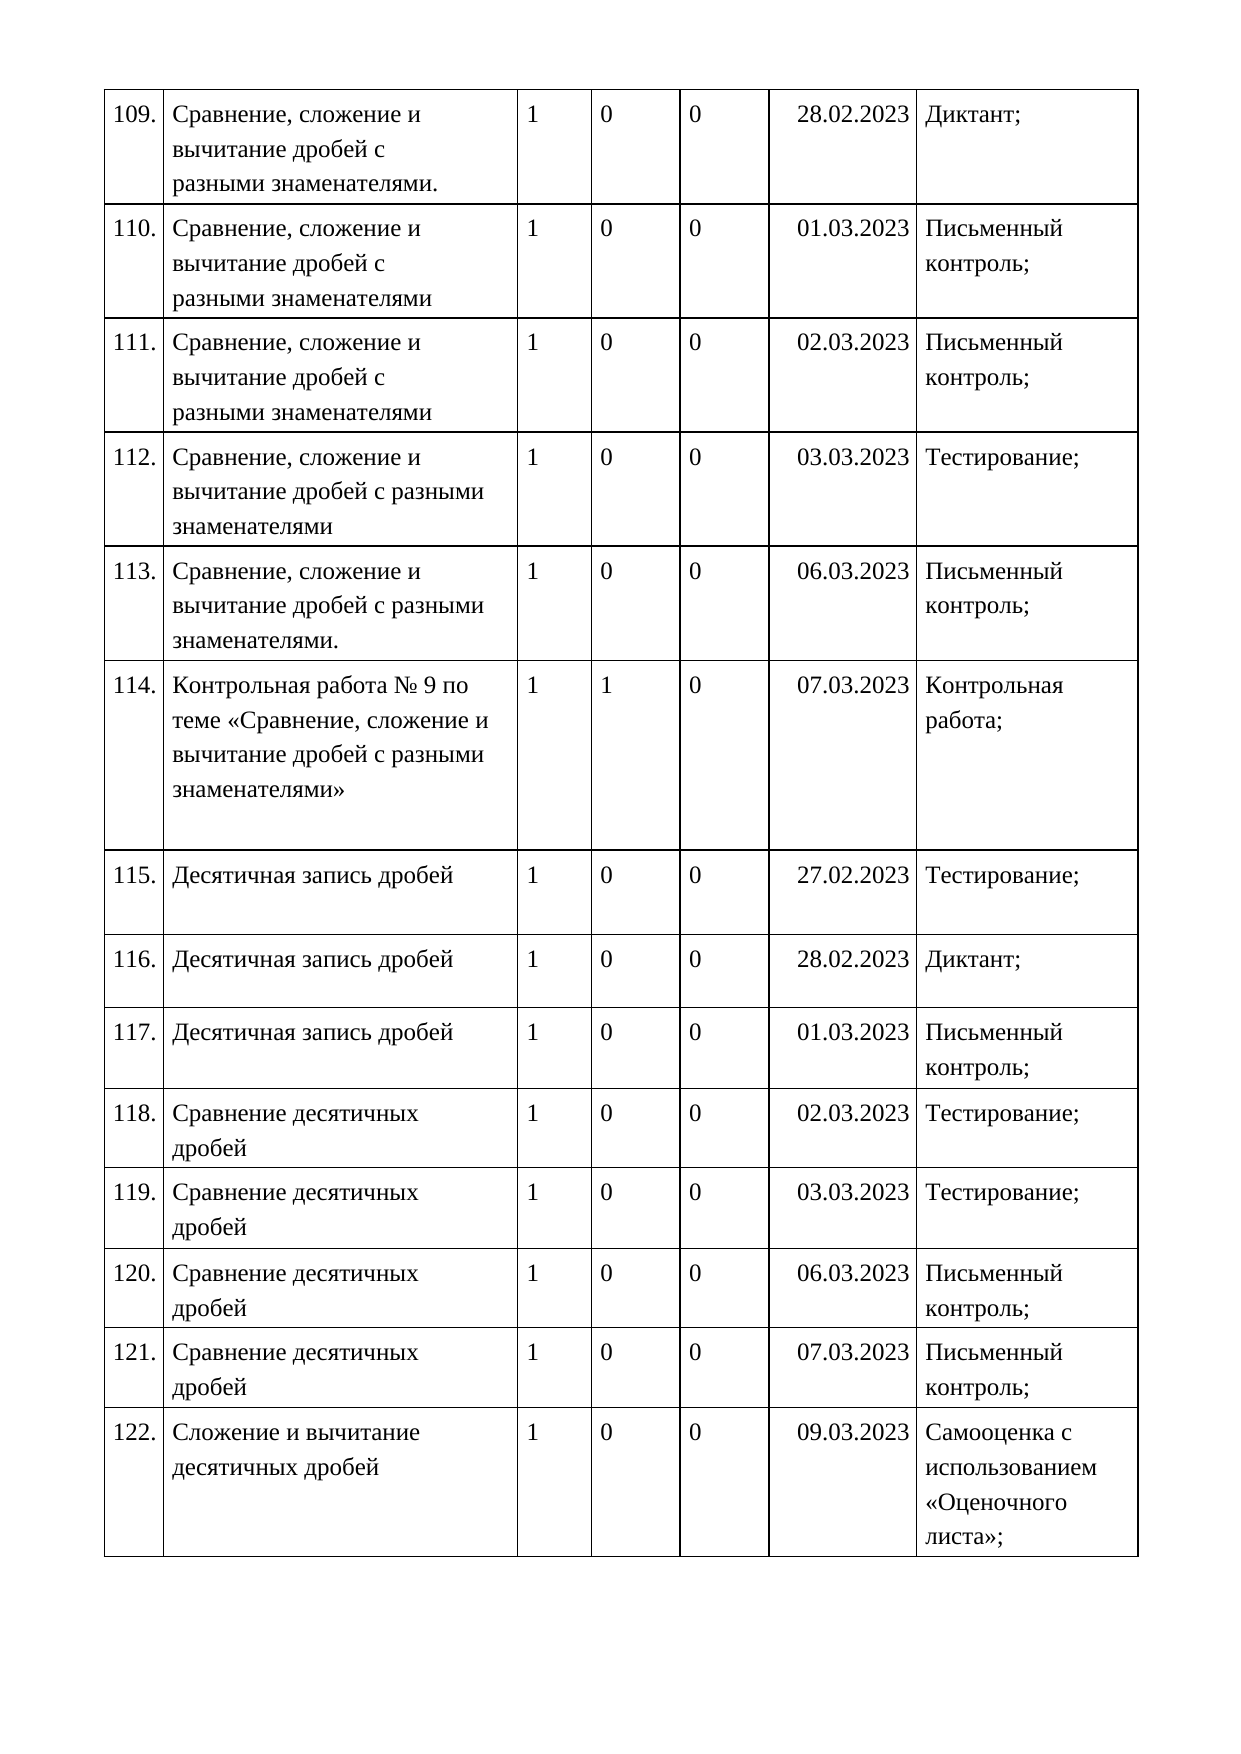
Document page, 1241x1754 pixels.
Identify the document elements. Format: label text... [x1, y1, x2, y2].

table_cell 121. [105, 1328, 163, 1407]
table_cell 06.03.2023 [770, 547, 916, 659]
table_cell 1 [518, 433, 591, 545]
table_cell 0 [681, 851, 768, 934]
table_cell 07.03.2023 [770, 661, 916, 849]
table_cell 1 [518, 1328, 591, 1407]
table_cell 1 [518, 1089, 591, 1167]
table_cell 1 [518, 1168, 591, 1247]
table_cell 0 [592, 1168, 679, 1247]
table_cell 0 [681, 1249, 768, 1327]
table_cell 01.03.2023 [770, 1008, 916, 1087]
table_cell 1 [518, 319, 591, 431]
table_cell 0 [681, 1168, 768, 1247]
table_cell 0 [681, 661, 768, 849]
table_cell 120. [105, 1249, 163, 1327]
table_cell Сравнение десятичных дробей [164, 1249, 517, 1327]
table_cell 117. [105, 1008, 163, 1087]
table_header 1 [518, 90, 591, 203]
table_cell 118. [105, 1089, 163, 1167]
table_cell 0 [592, 319, 679, 431]
table_cell 1 [592, 661, 679, 849]
table_cell 0 [681, 1089, 768, 1167]
table_cell 27.02.2023 [770, 851, 916, 934]
table_cell 0 [681, 319, 768, 431]
table_cell 113. [105, 547, 163, 659]
table_cell 0 [681, 433, 768, 545]
table_cell Письменный контроль; [917, 1328, 1137, 1407]
table_cell Самооценка с использованием «Оценочного листа»; [917, 1408, 1137, 1556]
table_cell Письменный контроль; [917, 1249, 1137, 1327]
table_cell 1 [518, 1249, 591, 1327]
table_cell Сравнение десятичных дробей [164, 1089, 517, 1167]
table_cell 0 [681, 1408, 768, 1556]
table_cell 0 [592, 851, 679, 934]
table_cell 07.03.2023 [770, 1328, 916, 1407]
table_cell 0 [592, 547, 679, 659]
table_cell 0 [592, 935, 679, 1006]
table_cell Письменный контроль; [917, 547, 1137, 659]
table_header 109. [105, 90, 163, 203]
table_cell 1 [518, 1408, 591, 1556]
table_cell Сравнение десятичных дробей [164, 1328, 517, 1407]
table_cell 02.03.2023 [770, 1089, 916, 1167]
table_cell 1 [518, 205, 591, 317]
table_cell 1 [518, 547, 591, 659]
table_cell 111. [105, 319, 163, 431]
table_cell 03.03.2023 [770, 1168, 916, 1247]
table_header Диктант; [917, 90, 1137, 203]
table_cell Диктант; [917, 935, 1137, 1006]
table_cell 1 [518, 1008, 591, 1087]
table_header Сравнение, сложение и вычитание дробей с разными знаменателями. [164, 90, 517, 203]
table_cell Сложение и вычитание десятичных дробей [164, 1408, 517, 1556]
table_cell 06.03.2023 [770, 1249, 916, 1327]
table_cell Письменный контроль; [917, 1008, 1137, 1087]
table_cell 0 [681, 935, 768, 1006]
table_cell Письменный контроль; [917, 205, 1137, 317]
table_cell Сравнение, сложение и вычитание дробей с разными знаменателями [164, 319, 517, 431]
table_cell Тестирование; [917, 1168, 1137, 1247]
table_header 0 [592, 90, 679, 203]
table_cell 0 [592, 1328, 679, 1407]
table_cell 119. [105, 1168, 163, 1247]
table_cell Контрольная работа № 9 по теме «Сравнение, сложение и вычитание дробей с разными знаменателями» [164, 661, 517, 849]
table_cell 0 [592, 1249, 679, 1327]
table_cell 114. [105, 661, 163, 849]
table_cell 116. [105, 935, 163, 1006]
table_cell 0 [681, 205, 768, 317]
table_cell Контрольная работа; [917, 661, 1137, 849]
table_cell Десятичная запись дробей [164, 935, 517, 1006]
table_cell 0 [592, 1408, 679, 1556]
table_cell 01.03.2023 [770, 205, 916, 317]
table_cell 115. [105, 851, 163, 934]
table_cell Сравнение, сложение и вычитание дробей с разными знаменателями. [164, 547, 517, 659]
table_cell Письменный контроль; [917, 319, 1137, 431]
table_header 0 [681, 90, 768, 203]
table_cell 0 [681, 547, 768, 659]
table_cell 1 [518, 935, 591, 1006]
table_cell Сравнение десятичных дробей [164, 1168, 517, 1247]
table_cell 03.03.2023 [770, 433, 916, 545]
table_cell 112. [105, 433, 163, 545]
table_cell 0 [681, 1008, 768, 1087]
table_cell Тестирование; [917, 1089, 1137, 1167]
table_header 28.02.2023 [770, 90, 916, 203]
table_cell 1 [518, 661, 591, 849]
table_cell Сравнение, сложение и вычитание дробей с разными знаменателями [164, 433, 517, 545]
table_cell 09.03.2023 [770, 1408, 916, 1556]
table_cell Сравнение, сложение и вычитание дробей с разными знаменателями [164, 205, 517, 317]
table_cell 110. [105, 205, 163, 317]
table_cell Тестирование; [917, 851, 1137, 934]
table_cell Десятичная запись дробей [164, 851, 517, 934]
table_cell 122. [105, 1408, 163, 1556]
table_cell 0 [592, 1089, 679, 1167]
table_cell 28.02.2023 [770, 935, 916, 1006]
table_cell 0 [592, 205, 679, 317]
table_cell 1 [518, 851, 591, 934]
table_cell 0 [592, 1008, 679, 1087]
table_cell 02.03.2023 [770, 319, 916, 431]
table_cell Тестирование; [917, 433, 1137, 545]
table_cell 0 [592, 433, 679, 545]
table_cell Десятичная запись дробей [164, 1008, 517, 1087]
table_cell 0 [681, 1328, 768, 1407]
